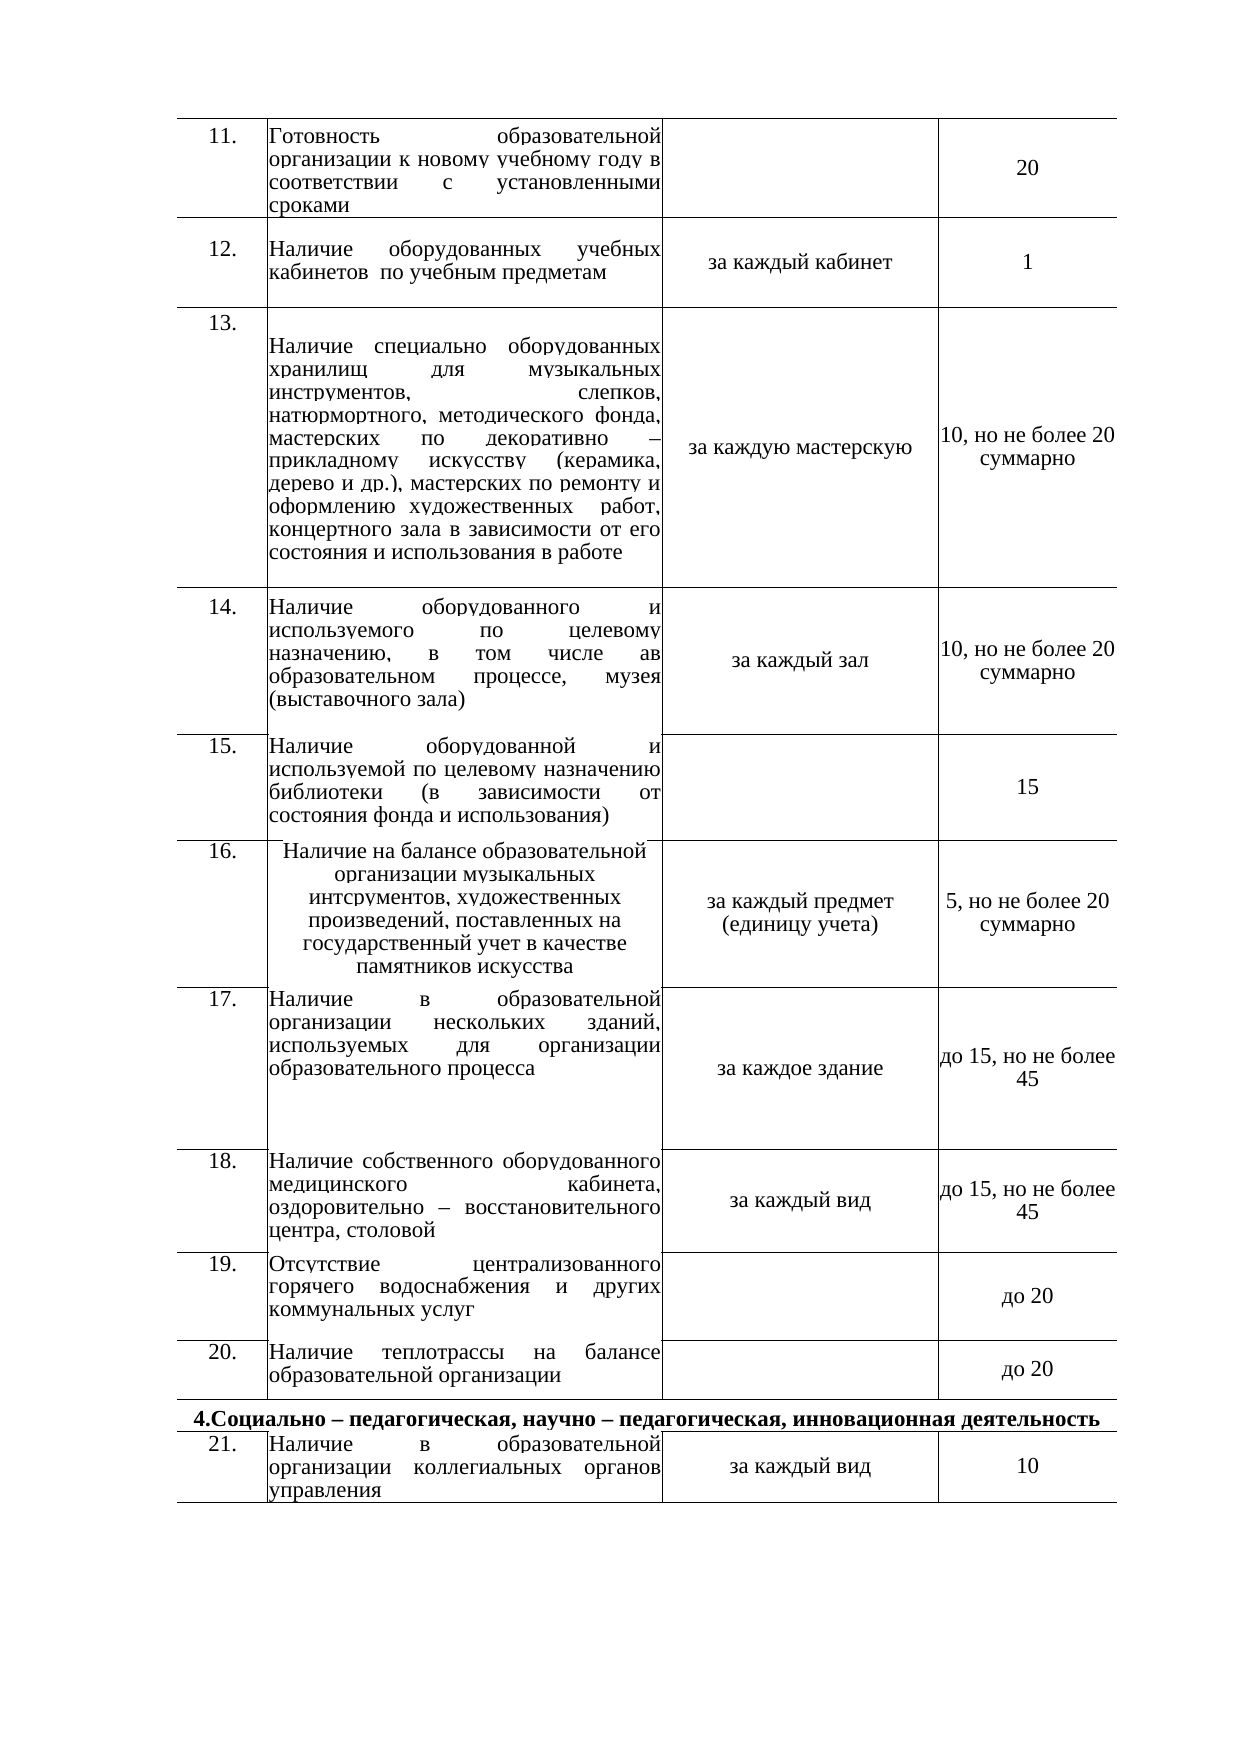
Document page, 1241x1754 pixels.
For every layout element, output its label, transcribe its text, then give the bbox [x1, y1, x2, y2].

table_cell [663, 735, 938, 839]
table_cell 21. [177, 1432, 267, 1502]
table_cell 20 [939, 119, 1117, 217]
table_cell за каждый предмет (единицу учета) [663, 841, 938, 987]
table_cell 17. [177, 988, 267, 1149]
table_cell Наличие на балансе образовательной организации музыкальных интсрументов, художественных произведений, поставленных на государственный учет в качестве памятников искусства [268, 841, 662, 987]
table_cell [663, 119, 938, 217]
table_cell [663, 1341, 938, 1399]
table_cell 20. [177, 1341, 267, 1399]
table_cell 10, но не более 20 суммарно [939, 308, 1117, 587]
table_cell Наличие теплотрассы на балансе образовательной организации [268, 1341, 662, 1399]
table_cell за каждый вид [663, 1150, 938, 1252]
table_cell Наличие оборудованного и используемого по целевому назначению, в том числе ав образовательном процессе, музея (выставочного зала) [268, 588, 662, 734]
table_cell 12. [177, 218, 267, 307]
table_cell Наличие в образовательной организации нескольких зданий, используемых для организации образовательного процесса [268, 988, 662, 1149]
table_cell за каждое здание [663, 988, 938, 1149]
table_cell за каждый кабинет [663, 218, 938, 307]
table_cell Наличие оборудованных учебных кабинетов по учебным предметам [268, 218, 662, 307]
table_cell 15 [939, 735, 1117, 839]
table_cell за каждую мастерскую [663, 308, 938, 587]
table_cell [663, 1253, 938, 1340]
table_cell 11. [177, 119, 267, 217]
table_cell 14. [177, 588, 267, 734]
table_cell 13. [177, 308, 267, 587]
table_cell 10 [939, 1432, 1117, 1502]
table_cell 10, но не более 20 суммарно [939, 588, 1117, 734]
table_cell до 15, но не более 45 [939, 1150, 1117, 1252]
table_cell Наличие оборудованной и используемой по целевому назначению библиотеки (в зависимости от состояния фонда и использования) [268, 735, 662, 839]
table_cell 18. [177, 1150, 267, 1252]
table_cell 19. [177, 1253, 267, 1340]
table_cell до 20 [939, 1253, 1117, 1340]
table_cell Готовность образовательной организации к новому учебному году в соответствии с установленными сроками [268, 119, 662, 217]
table_cell за каждый зал [663, 588, 938, 734]
table_cell 15. [177, 735, 267, 839]
table_cell Отсутствие централизованного горячего водоснабжения и других коммунальных услуг [268, 1253, 662, 1340]
table_cell 5, но не более 20 суммарно [939, 841, 1117, 987]
table_cell Наличие специально оборудованных хранилищ для музыкальных инструментов, слепков, натюрмортного, методического фонда, мастерских по декоративно – прикладному искусству (керамика, дерево и др.), мастерских по ремонту и оформлению художественных работ, концертного зала в зависимости от его состояния и использования в работе [268, 308, 662, 587]
table_cell 1 [939, 218, 1117, 307]
table_cell за каждый вид [663, 1432, 938, 1502]
table_cell до 15, но не более 45 [939, 988, 1117, 1149]
table_cell Наличие в образовательной организации коллегиальных органов управления [381, 1432, 662, 1502]
table_cell Наличие собственного оборудованного медицинского кабинета, оздоровительно – восстановительного центра, столовой [268, 1150, 662, 1252]
table_cell 4.Социально – педагогическая, научно – педагогическая, инновационная деятельность [177, 1400, 1117, 1431]
table_cell 16. [177, 841, 267, 987]
table_cell до 20 [939, 1341, 1117, 1399]
